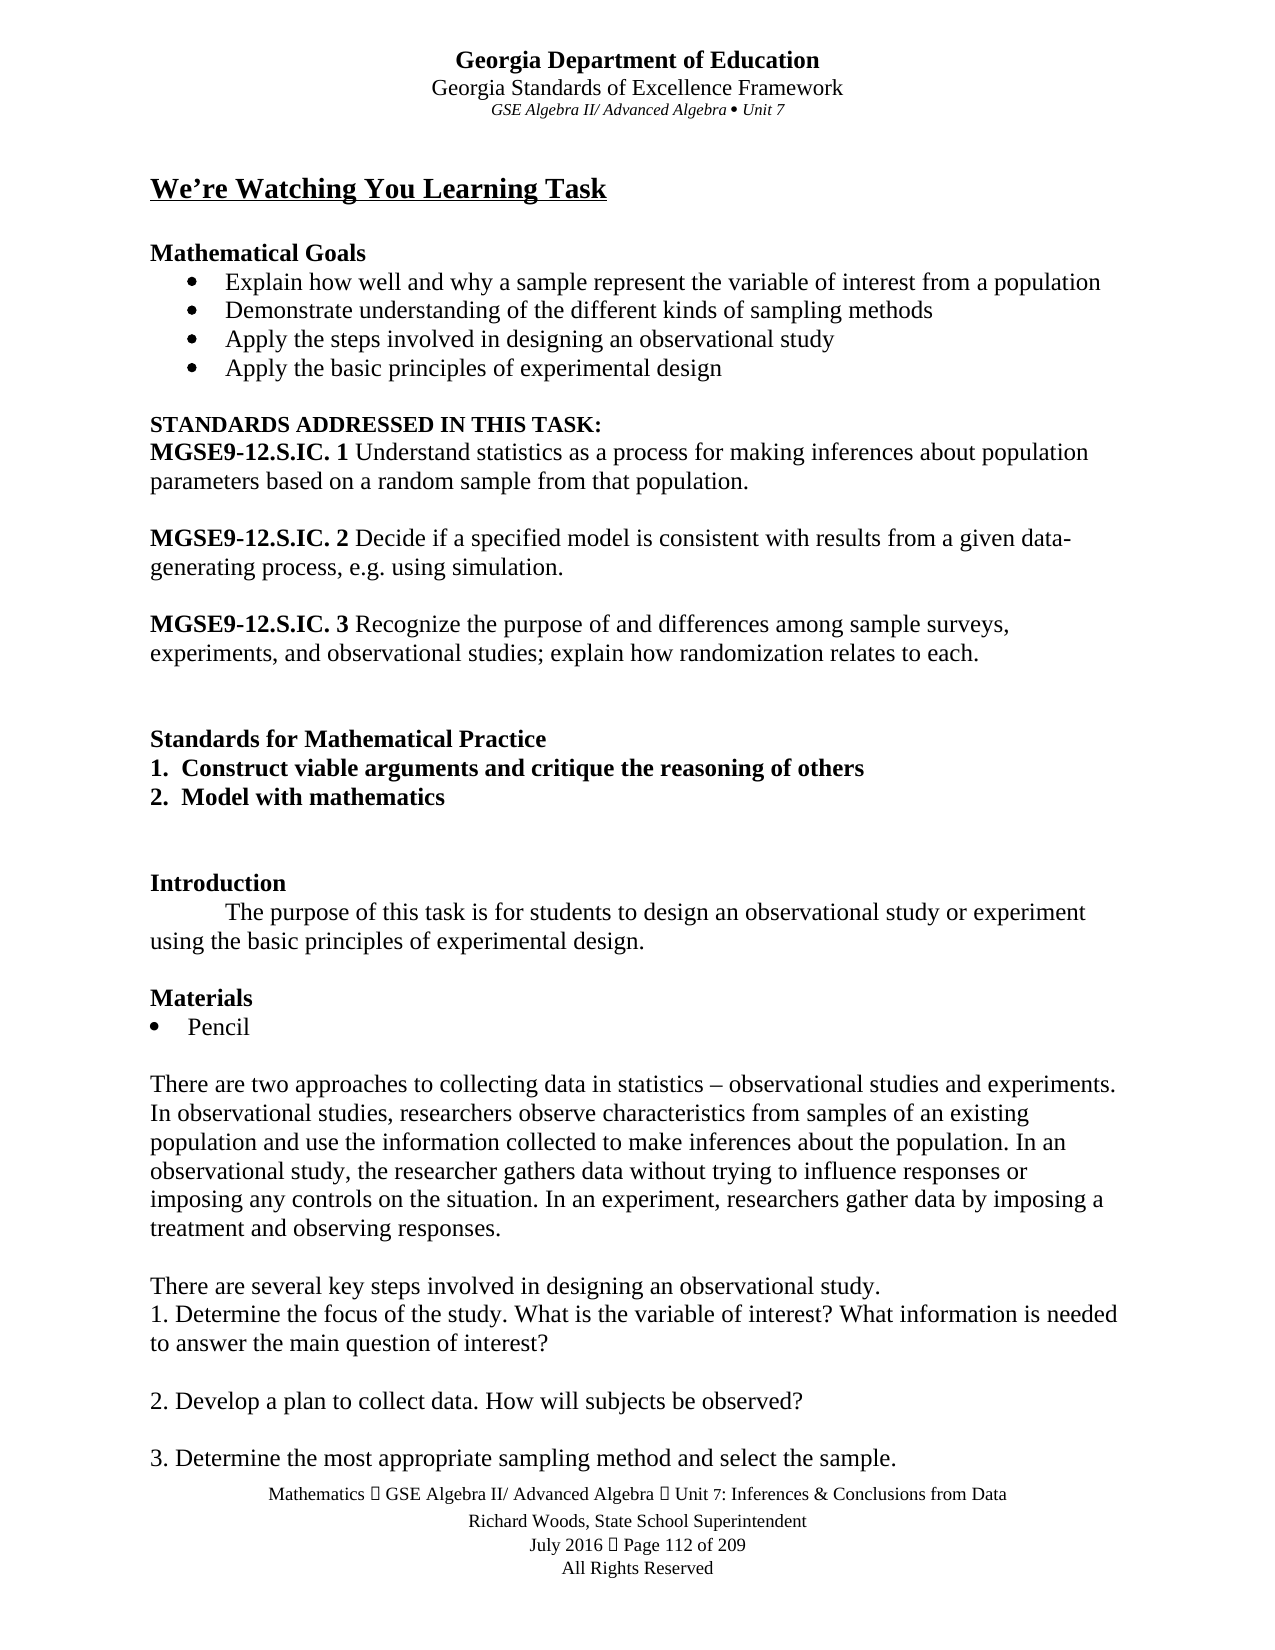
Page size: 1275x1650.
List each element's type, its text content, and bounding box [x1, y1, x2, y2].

list Apply the basic principles of experimental design [187, 353, 1125, 382]
text There are two approaches to collecting data in statistics – observational studies and experiments. In observational studies, researchers observe characteristics from samples of an existing population and use the information collected to make inferences about the population. In an observational study, the researcher gathers data without trying to influence responses or imposing any controls on the situation. In an experiment, researchers gather data by imposing a treatment and observing responses. [150, 1069, 1125, 1242]
list Pencil [150, 1012, 1125, 1041]
text Mathematical Goals [150, 238, 1125, 267]
text 1. Determine the focus of the study. What is the variable of interest? What information is needed to answer the main question of interest? [150, 1299, 1125, 1357]
text STANDARDS ADDRESSED IN THIS TASK: [150, 411, 1125, 437]
text MGSE9-12.S.IC. 3 Recognize the purpose of and differences among sample surveys, experiments, and observational studies; explain how randomization relates to each. [150, 609, 1125, 667]
list Explain how well and why a sample represent the variable of interest from a population [187, 267, 1125, 296]
text There are several key steps involved in designing an observational study. [150, 1271, 1125, 1299]
text MGSE9-12.S.IC. 1 Understand statistics as a process for making inferences about population parameters based on a random sample from that population. [150, 437, 1125, 494]
text 2. Develop a plan to collect data. How will subjects be observed? [150, 1386, 1125, 1414]
text 2. Model with mathematics [150, 782, 1125, 811]
text The purpose of this task is for students to design an observational study or experiment using the basic principles of experimental design. [150, 897, 1125, 954]
subtitle We’re Watching You Learning Task [150, 171, 1125, 204]
text Standards for Mathematical Practice [150, 724, 1125, 753]
list Demonstrate understanding of the different kinds of sampling methods [187, 296, 1125, 324]
list Apply the steps involved in designing an observational study [187, 324, 1125, 353]
text MGSE9-12.S.IC. 2 Decide if a specified model is consistent with results from a given data-generating process, e.g. using simulation. [150, 523, 1125, 581]
text 3. Determine the most appropriate sampling method and select the sample. [150, 1443, 1125, 1472]
text 1. Construct viable arguments and critique the reasoning of others [150, 753, 1125, 782]
text Materials [150, 983, 1125, 1012]
text Introduction [150, 868, 1125, 897]
